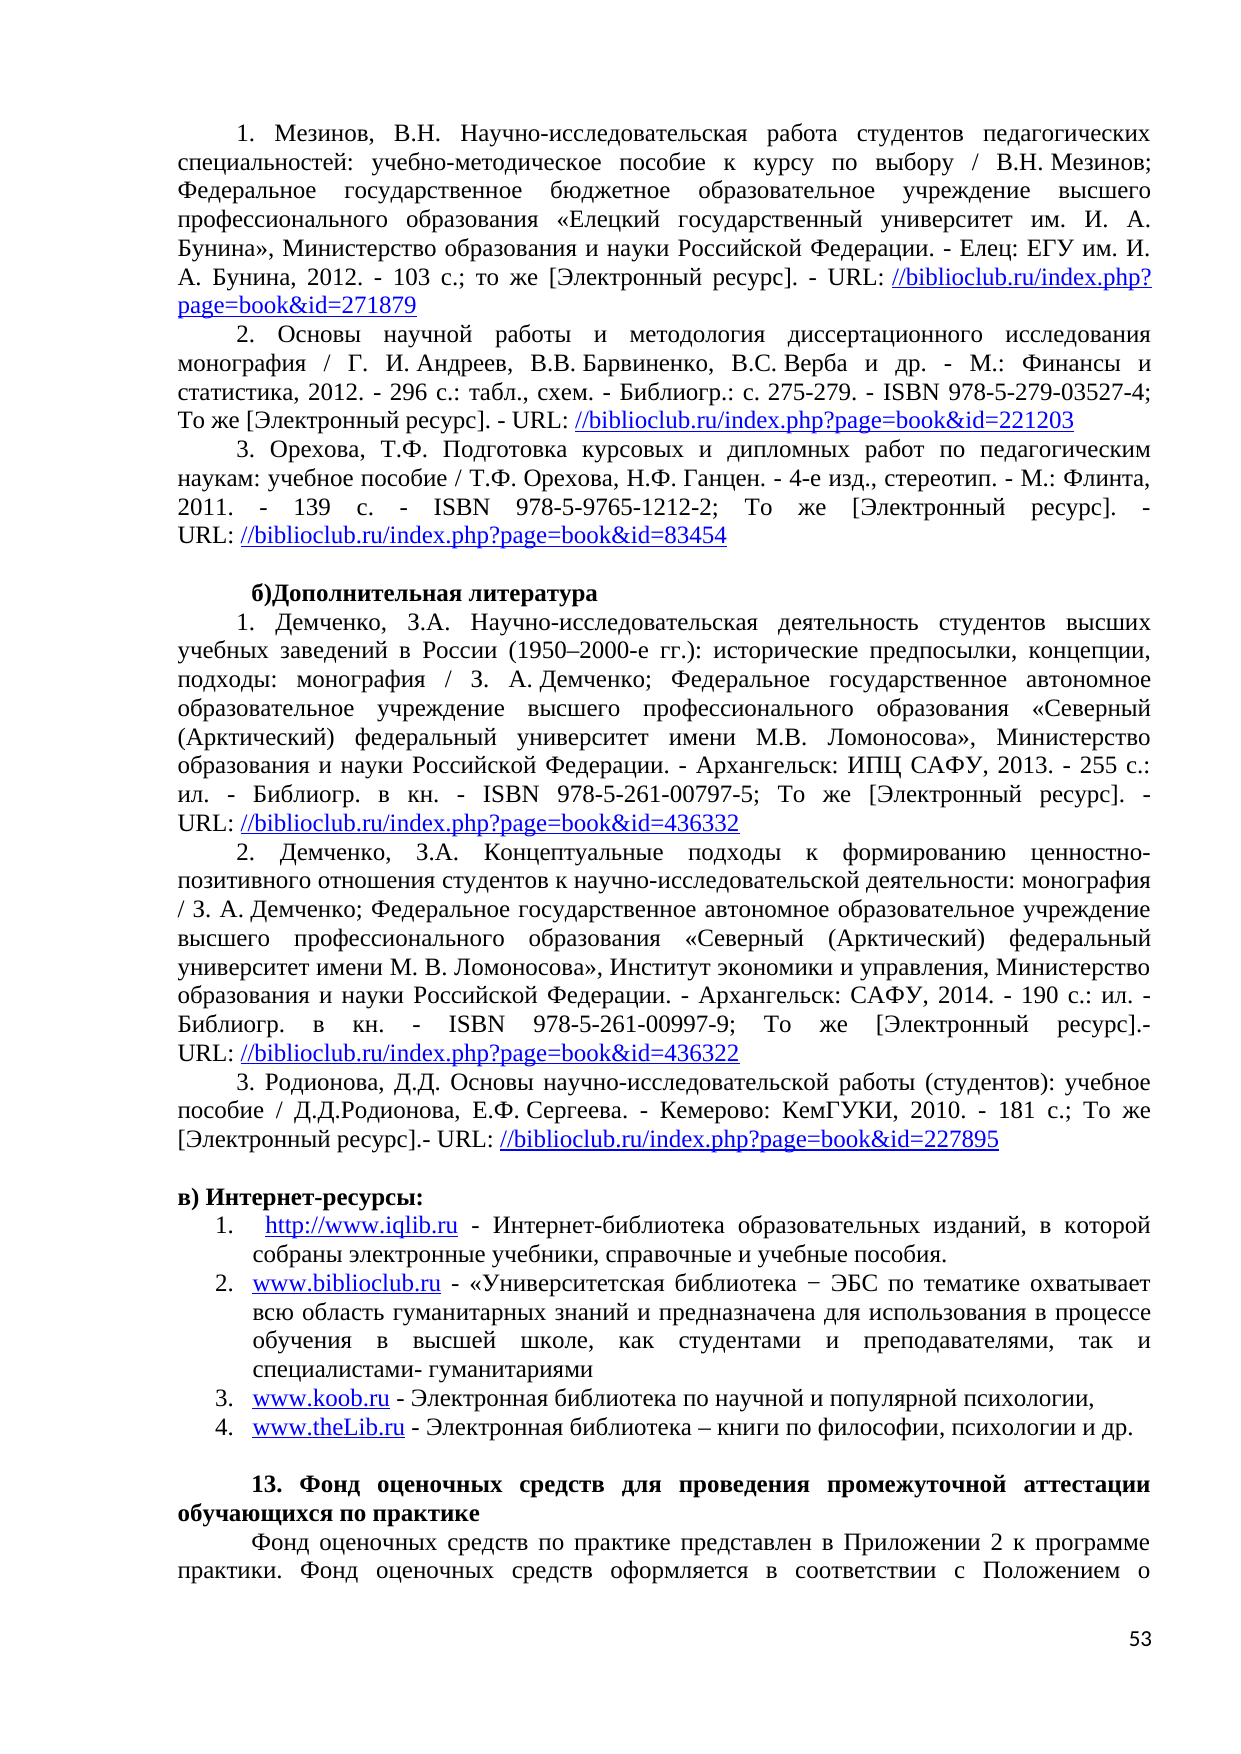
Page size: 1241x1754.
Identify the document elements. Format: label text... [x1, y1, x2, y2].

list www.koob.ru - Электронная библиотека по научной и популярной психологии, [215, 1383, 1152, 1412]
text 3. Орехова, Т.Ф. Подготовка курсовых и дипломных работ по педагогическим наукам: учебное пособие / Т.Ф. Орехова, Н.Ф. Ганцен. - 4-е изд., стереотип. - М.: Флинта, 2011. - 139 с. - ISBN 978-5-9765-1212-2; То же [Электронный ресурс]. - URL: //biblioclub.ru/index.php?page=book&id=83454 [177, 434, 1152, 549]
list www.theLib.ru - Электронная библиотека – книги по философии, психологии и др. [215, 1412, 1152, 1441]
text 3. Родионова, Д.Д. Основы научно-исследовательской работы (студентов): учебное пособие / Д.Д.Родионова, Е.Ф. Сергеева. - Кемерово: КемГУКИ, 2010. - 181 с.; То же [Электронный ресурс].- URL: //biblioclub.ru/index.php?page=book&id=227895 [177, 1067, 1152, 1153]
list http://www.iqlib.ru - Интернет-библиотека образовательных изданий, в которой собраны электронные учебники, справочные и учебные пособия. [215, 1211, 1152, 1268]
text 13. Фонд оценочных средств для проведения промежуточной аттестации обучающихся по практике [177, 1469, 1152, 1527]
text 1. Мезинов, В.Н. Научно-исследовательская работа студентов педагогических специальностей: учебно-методическое пособие к курсу по выбору / В.Н. Мезинов; Федеральное государственное бюджетное образовательное учреждение высшего профессионального образования «Елецкий государственный университет им. И. А. Бунина», Министерство образования и науки Российской Федерации. - Елец: ЕГУ им. И. А. Бунина, 2012. - 103 с.; то же [Электронный ресурс]. - URL: //biblioclub.ru/index.php?page=book&id=271879 [177, 118, 1152, 319]
list www.biblioclub.ru - «Университетская библиотека − ЭБС по тематике охватывает всю область гуманитарных знаний и предназначена для использования в процессе обучения в высшей школе, как студентами и преподавателями, так и специалистами- гуманитариями [215, 1268, 1152, 1383]
text в) Интернет-ресурсы: [177, 1182, 1152, 1211]
text б)Дополнительная литература [177, 578, 1152, 607]
text 2. Основы научной работы и методология диссертационного исследования монография / Г. И. Андреев, В.В. Барвиненко, В.С. Верба и др. - М.: Финансы и статистика, 2012. - 296 с.: табл., схем. - Библиогр.: с. 275-279. - ISBN 978-5-279-03527-4; То же [Электронный ресурс]. - URL: //biblioclub.ru/index.php?page=book&id=221203 [177, 319, 1152, 434]
text 1. Демченко, З.А. Научно-исследовательская деятельность студентов высших учебных заведений в России (1950–2000-е гг.): исторические предпосылки, концепции, подходы: монография / З. А. Демченко; Федеральное государственное автономное образовательное учреждение высшего профессионального образования «Северный (Арктический) федеральный университет имени М.В. Ломоносова», Министерство образования и науки Российской Федерации. - Архангельск: ИПЦ САФУ, 2013. - 255 с.: ил. - Библиогр. в кн. - ISBN 978-5-261-00797-5; То же [Электронный ресурс]. - URL: //biblioclub.ru/index.php?page=book&id=436332 [177, 607, 1152, 837]
text 2. Демченко, З.А. Концептуальные подходы к формированию ценностно-позитивного отношения студентов к научно-исследовательской деятельности: монография / З. А. Демченко; Федеральное государственное автономное образовательное учреждение высшего профессионального образования «Северный (Арктический) федеральный университет имени М. В. Ломоносова», Институт экономики и управления, Министерство образования и науки Российской Федерации. - Архангельск: САФУ, 2014. - 190 с.: ил. - Библиогр. в кн. - ISBN 978-5-261-00997-9; То же [Электронный ресурс].- URL: //biblioclub.ru/index.php?page=book&id=436322 [177, 837, 1152, 1067]
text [177, 1527, 1152, 1584]
